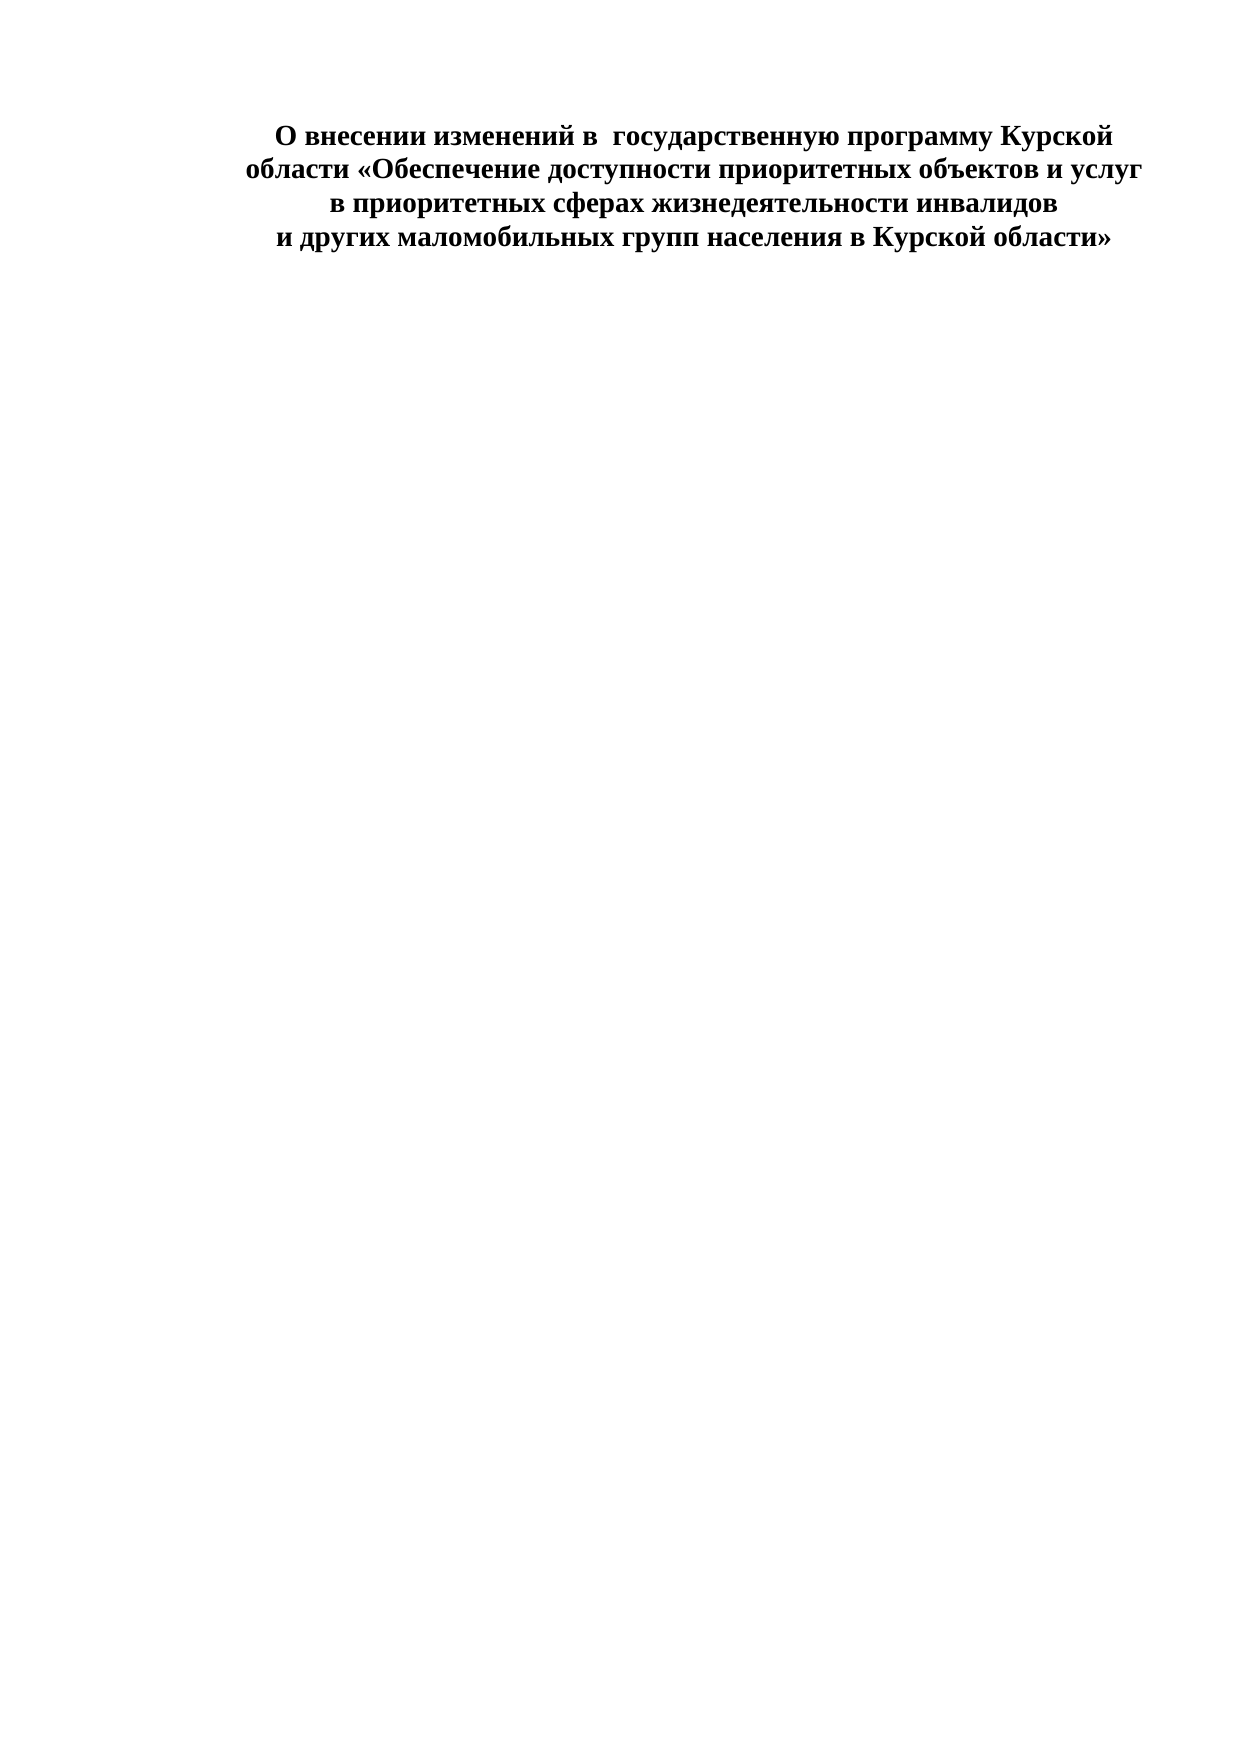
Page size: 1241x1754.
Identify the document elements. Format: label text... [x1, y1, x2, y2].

text и других маломобильных групп населения в Курской области» [236, 219, 1152, 252]
text в приоритетных сферах жизнедеятельности инвалидов [236, 185, 1152, 219]
text О внесении изменений в государственную программу Курской области «Обеспечение доступности приоритетных объектов и услуг [236, 118, 1152, 185]
